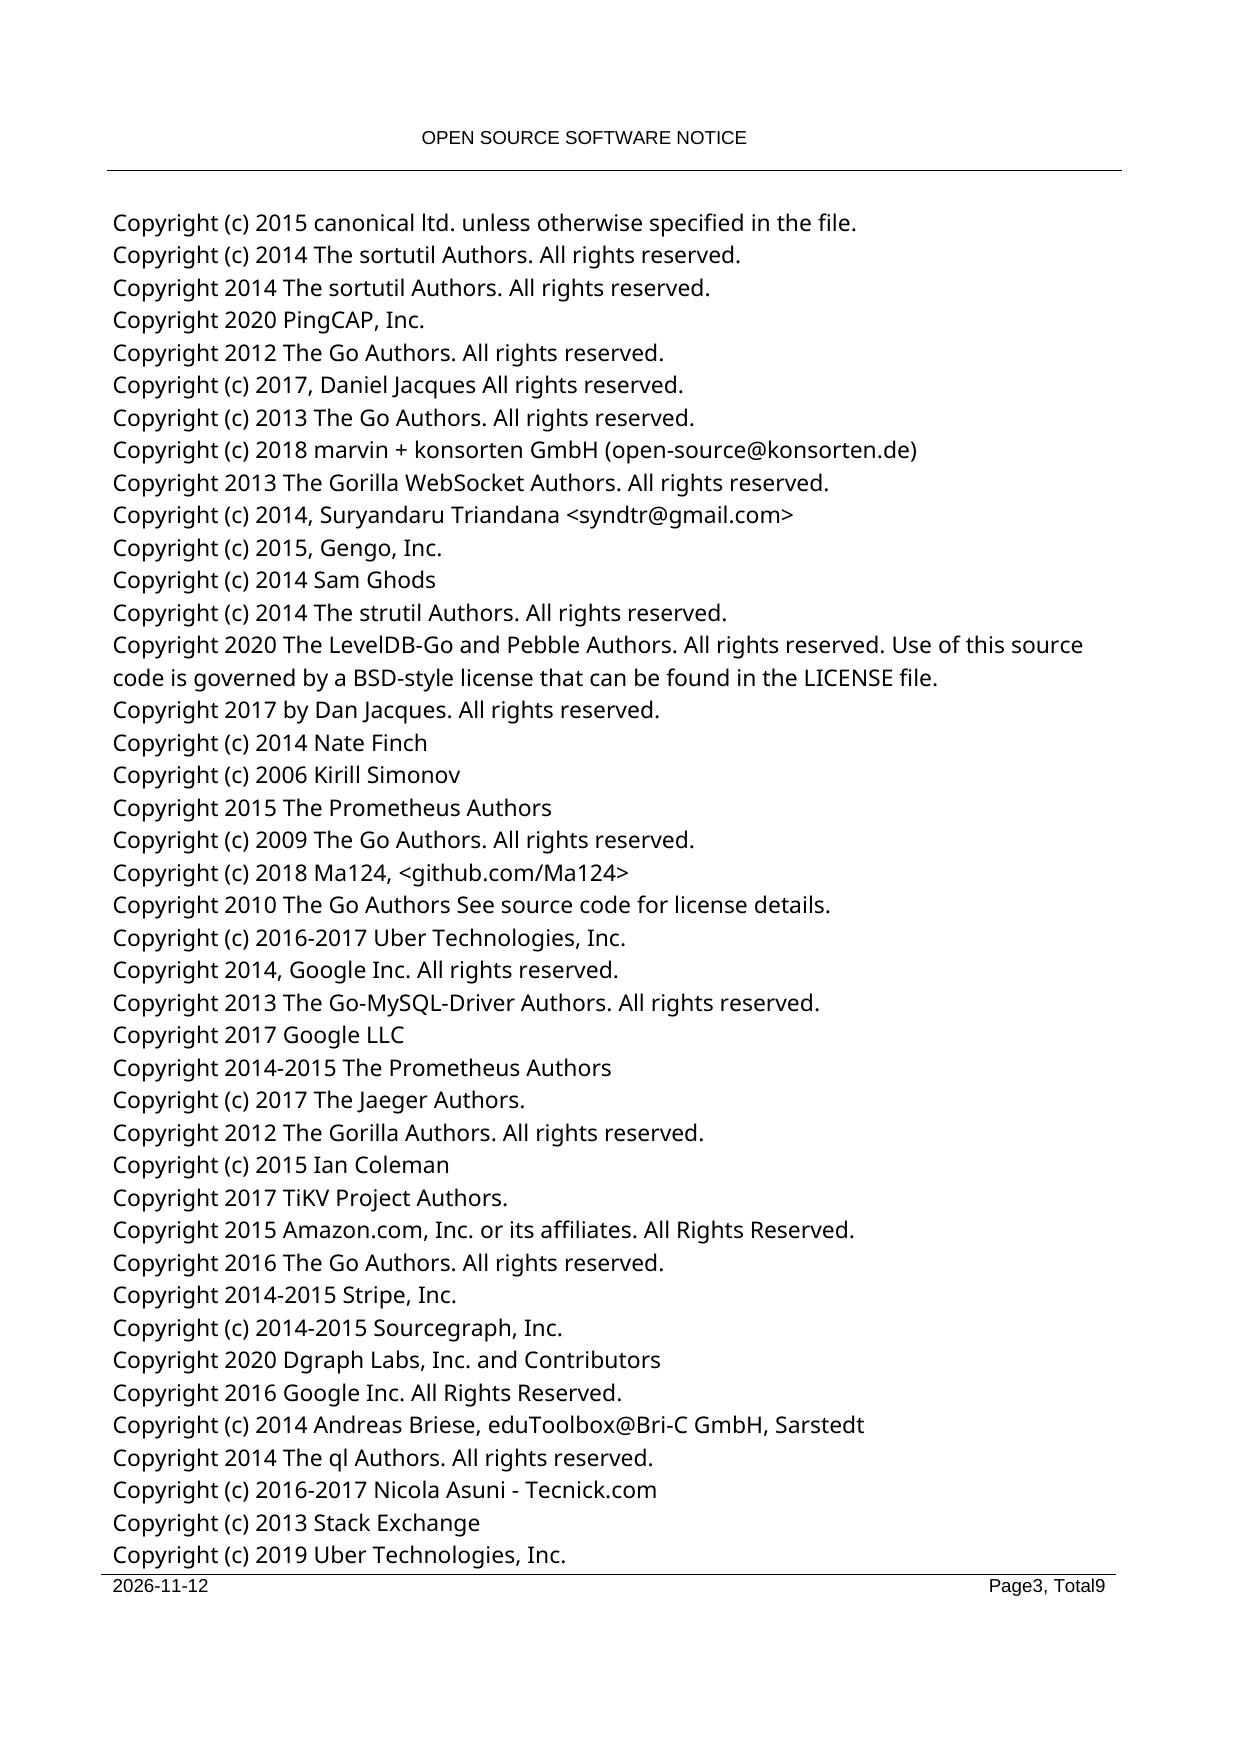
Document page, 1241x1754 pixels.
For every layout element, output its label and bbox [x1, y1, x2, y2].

text [112, 206, 1128, 1571]
